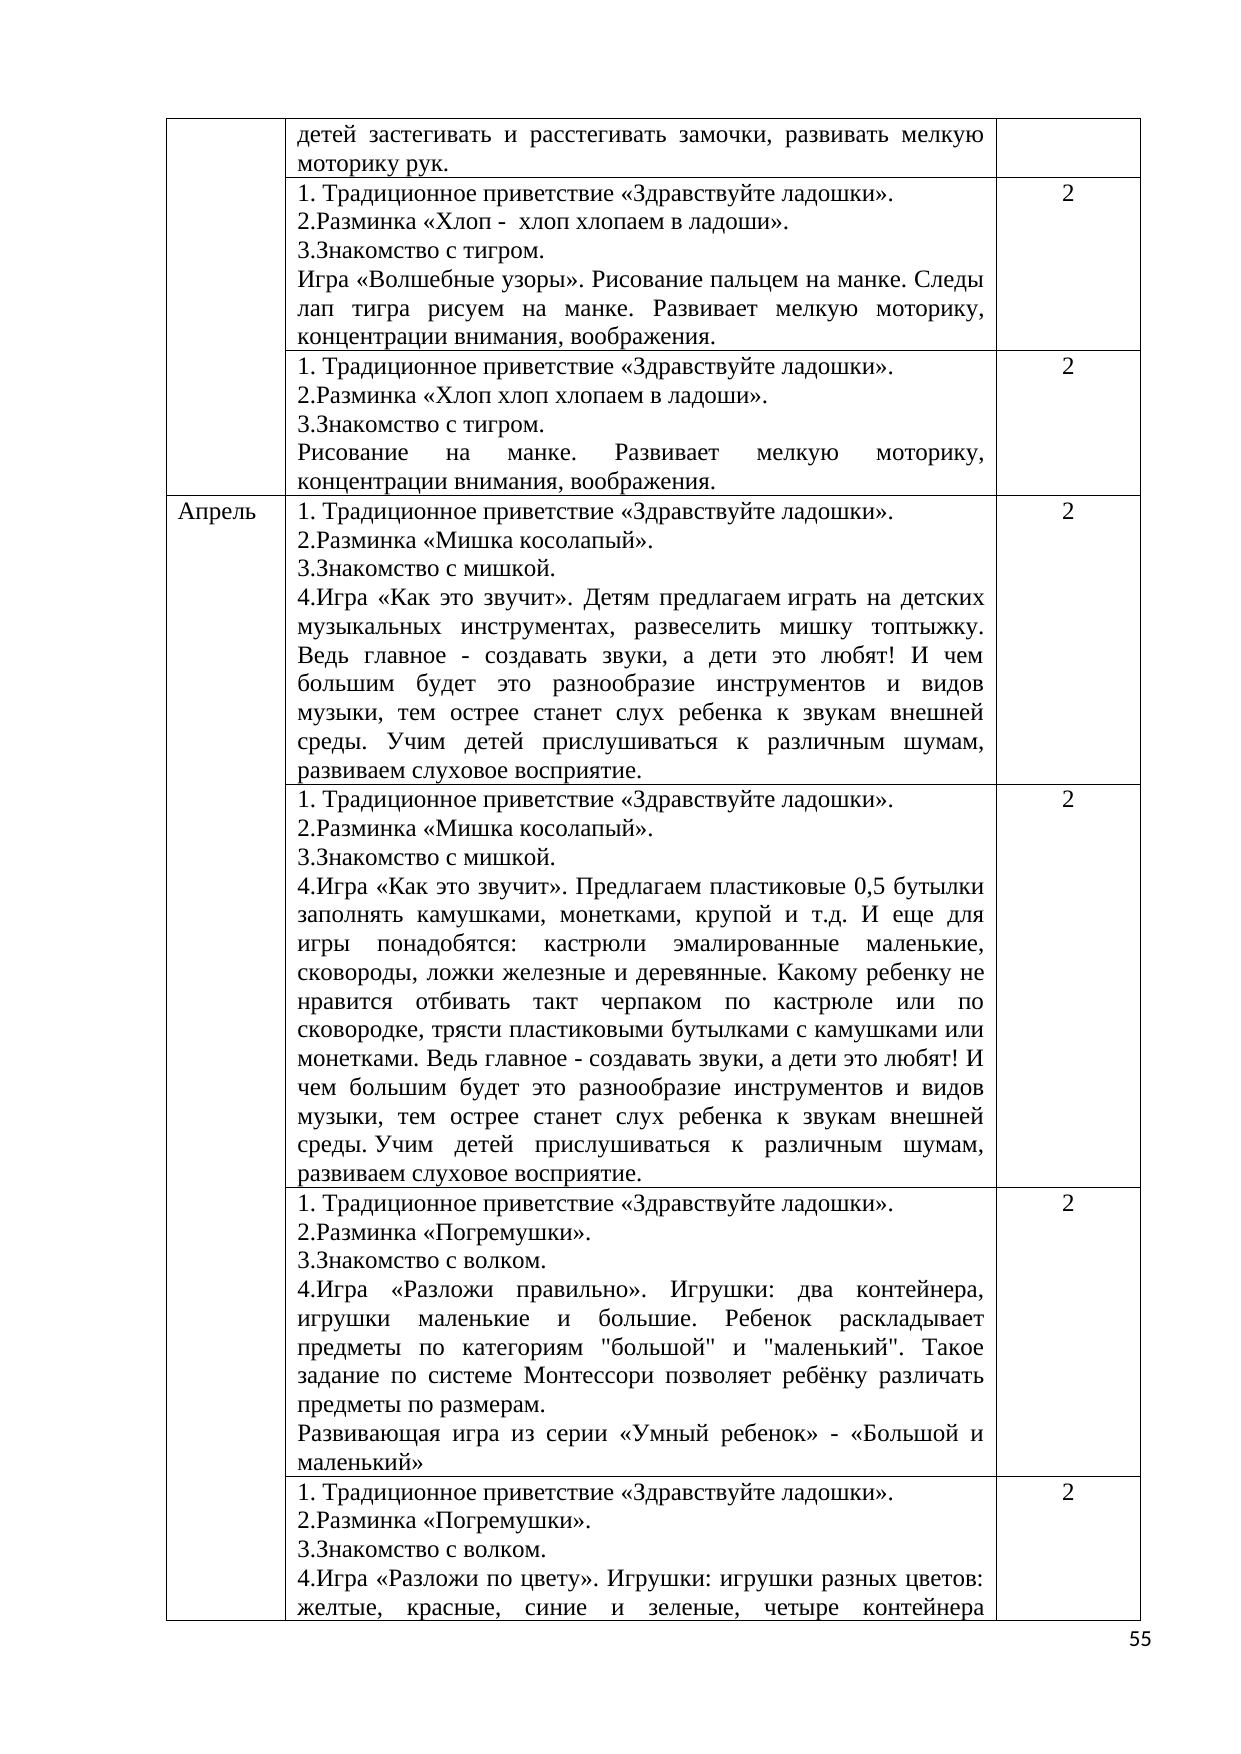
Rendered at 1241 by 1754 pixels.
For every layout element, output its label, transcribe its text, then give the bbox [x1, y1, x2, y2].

table_cell 2 [997, 1477, 1140, 1620]
table_cell 2 [997, 1188, 1140, 1476]
table_cell 1. Традиционное приветствие «Здравствуйте ладошки». 2.Разминка «Мишка косолапый». 3.Знакомство с мишкой. 4.Игра «Как это звучит». Предлагаем пластиковые 0,5 бутылки заполнять камушками, монетками, крупой и т.д. И еще для игры понадобятся: кастрюли эмалированные маленькие, сковороды, ложки железные и деревянные. Какому ребенку не нравится отбивать такт черпаком по кастрюле или по сковородке, трясти пластиковыми бутылками с камушками или монетками. Ведь главное - создавать звуки, а дети это любят! И чем большим будет это разнообразие инструментов и видов музыки, тем острее станет слух ребенка к звукам внешней среды. Учим детей прислушиваться к различным шумам, развиваем слуховое восприятие. [286, 785, 996, 1187]
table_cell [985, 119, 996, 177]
table_cell 1. Традиционное приветствие «Здравствуйте ладошки». 2.Разминка «Погремушки». 3.Знакомство с волком. 4.Игра «Разложи правильно». Игрушки: два контейнера, игрушки маленькие и большие. Ребенок раскладывает предметы по категориям "большой" и "маленький". Такое задание по системе Монтессори позволяет ребёнку различать предметы по размерам. Развивающая игра из серии «Умный ребенок» - «Большой и маленький» [286, 1188, 996, 1476]
table_cell Апрель [167, 496, 285, 1620]
table_cell 1. Традиционное приветствие «Здравствуйте ладошки». 2.Разминка «Хлоп - хлоп хлопаем в ладоши». 3.Знакомство с тигром. Игра «Волшебные узоры». Рисование пальцем на манке. Следы лап тигра рисуем на манке. Развивает мелкую моторику, концентрации внимания, воображения. [286, 178, 996, 350]
table_cell 2 [997, 351, 1140, 495]
table_cell 2 [997, 785, 1140, 1187]
table_cell 1. Традиционное приветствие «Здравствуйте ладошки». 2.Разминка «Хлоп хлоп хлопаем в ладоши». 3.Знакомство с тигром. Рисование на манке. Развивает мелкую моторику, концентрации внимания, воображения. [286, 351, 996, 495]
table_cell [286, 1477, 996, 1620]
table_cell 2 [997, 178, 1140, 350]
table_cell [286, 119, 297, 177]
table_cell 1. Традиционное приветствие «Здравствуйте ладошки». 2.Разминка «Мишка косолапый». 3.Знакомство с мишкой. 4.Игра «Как это звучит». Детям предлагаем играть на детских музыкальных инструментах, развеселить мишку топтыжку. Ведь главное - создавать звуки, а дети это любят! И чем большим будет это разнообразие инструментов и видов музыки, тем острее станет слух ребенка к звукам внешней среды. Учим детей прислушиваться к различным шумам, развиваем слуховое восприятие. [286, 496, 996, 783]
table_cell 2 [997, 496, 1140, 783]
table_cell 2 [997, 119, 1140, 177]
